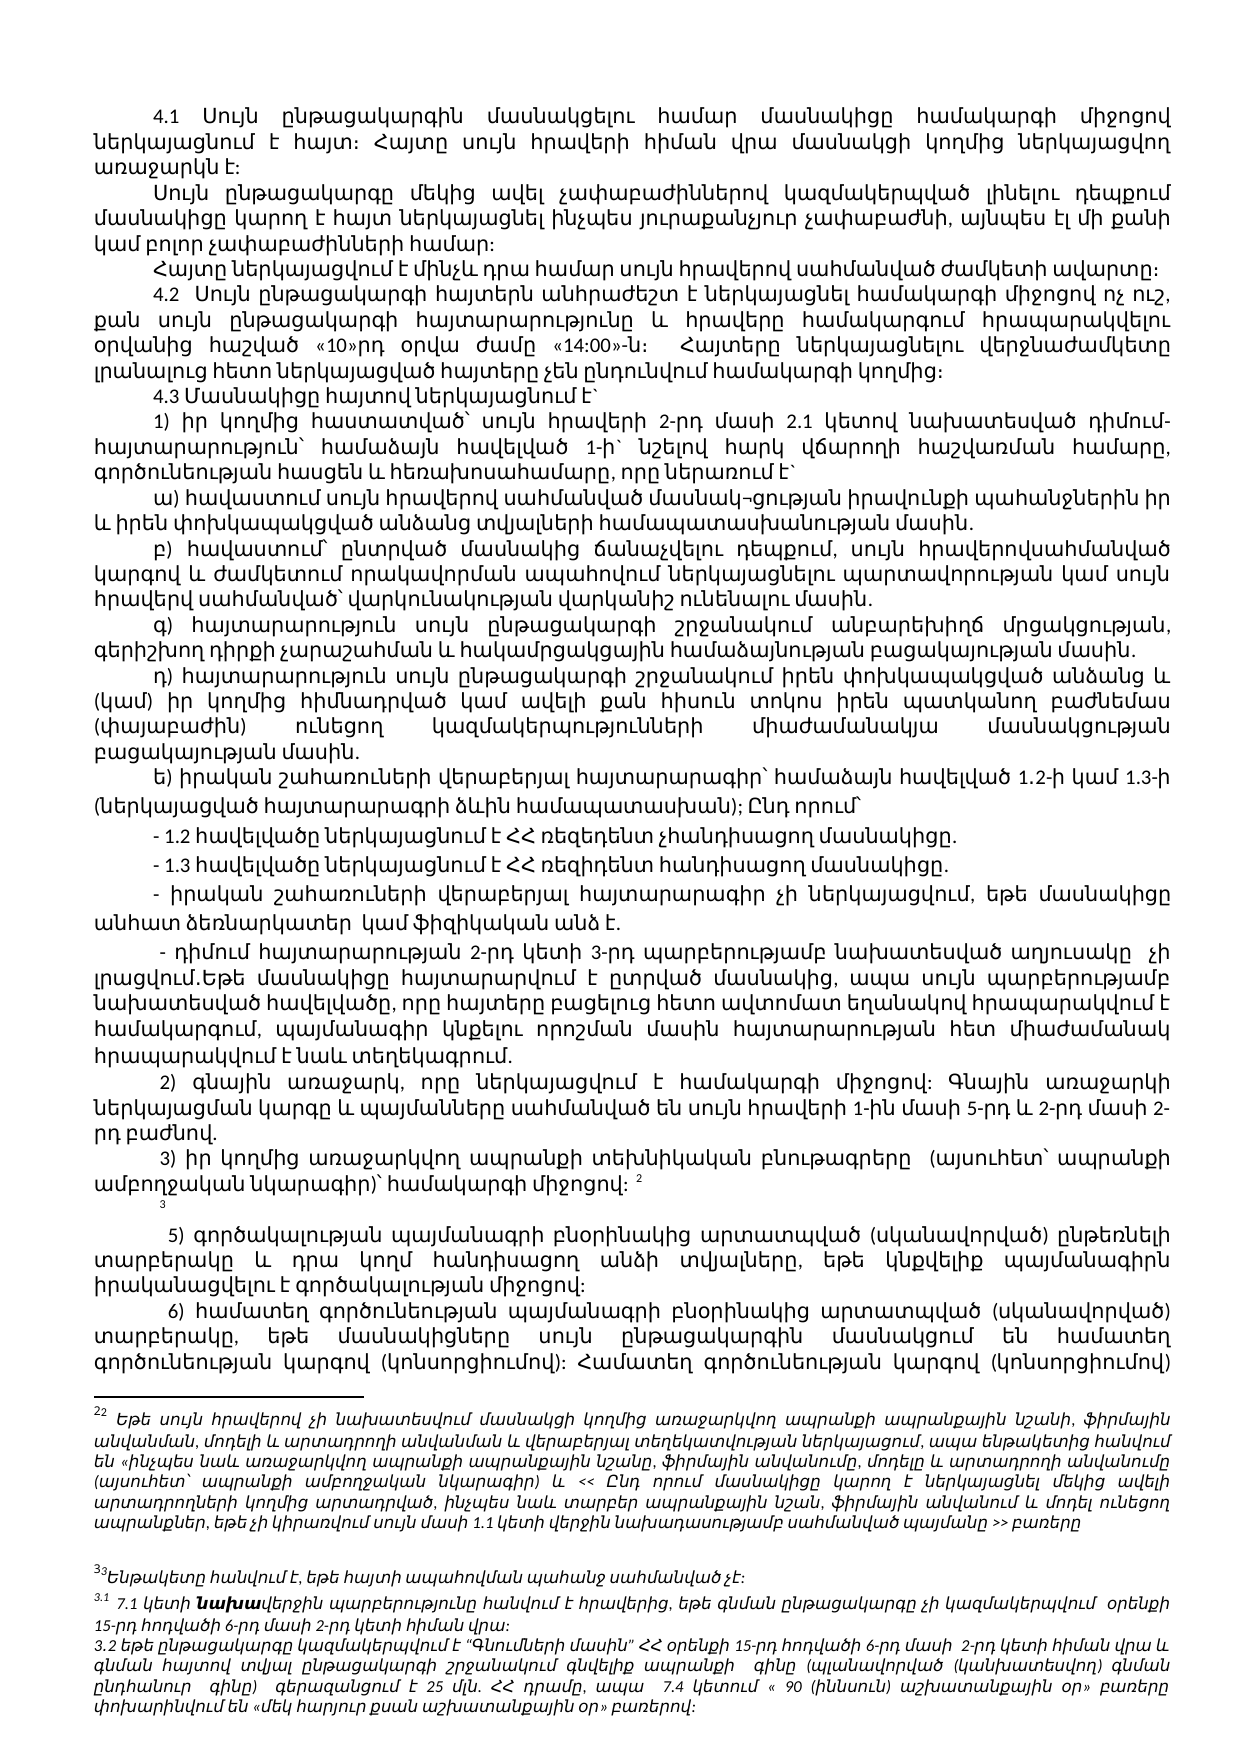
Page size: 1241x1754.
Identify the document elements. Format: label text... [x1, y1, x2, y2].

text 5) գործակալության պայմանագրի բնօրինակից արտատպված (սկանավորված) ընթեռնելի տարբերակը և դրա կողմ հանդիսացող անձի տվյալները, եթե կնքվելիք պայմանագիրն իրականացվելու է գործակալության միջոցով: [94, 1222, 1171, 1298]
text 4.1 Սույն ընթացակարգին մասնակցելու համար մասնակիցը համակարգի միջոցով ներկայացնում է հայտ։ Հայտը սույն հրավերի հիման վրա մասնակցի կողմից ներկայացվող առաջարկն է: [94, 104, 1171, 180]
text 4.2 Սույն ընթացակարգի հայտերն անհրաժեշտ է ներկայացնել համակարգի միջոցով ոչ ուշ, քան սույն ընթացակարգի հայտարարությունը և հրավերը համակարգում հրապարակվելու օրվանից հաշված «10»րդ օրվա ժամը «14:00»-ն։ Հայտերը ներկայացնելու վերջնաժամկետը լրանալուց հետո ներկայացված հայտերը չեն ընդունվում համակարգի կողմից։ [94, 282, 1171, 383]
text 3 [94, 1196, 1171, 1222]
text 4.3 Մասնակիցը հայտով ներկայացնում է` [94, 383, 1171, 409]
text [94, 1298, 1171, 1374]
text - դիմում հայտարարության 2-րդ կետի 3-րդ պարբերությամբ նախատեսված աղյուսակը չի լրացվում․Եթե մասնակիցը հայտարարվում է ըտրված մասնակից, ապա սույն պարբերությամբ նախատեսված հավելվածը, որը հայտերը բացելուց հետո ավտոմատ եղանակով հրապարակվում է համակարգում, պայմանագիր կնքելու որոշման մասին հայտարարության հետ միաժամանակ հրապարակվում է նաև տեղեկագրում. [94, 939, 1171, 1069]
text ե) իրական շահառուների վերաբերյալ հայտարարագիր՝ համաձայն հավելված 1․2-ի կամ 1.3-ի (ներկայացված հայտարարագրի ձևին համապատասխան); Ընդ որում՝ [94, 764, 1171, 819]
text դ) հայտարարություն սույն ընթացակարգի շրջանակում իրեն փոխկապակցված անձանց և (կամ) իր կողմից հիմնադրված կամ ավելի քան հիսուն տոկոս իրեն պատկանող բաժնեմաս (փայաբաժին) ունեցող կազմակերպությունների միաժամանակյա մասնակցության բացակայության մասին. [94, 663, 1171, 764]
text Հայտը ներկայացվում է մինչև դրա համար սույն հրավերով սահմանված ժամկետի ավարտը։ [94, 256, 1171, 282]
text - իրական շահառուների վերաբերյալ հայտարարագիր չի ներկայացվում, եթե մասնակիցը անհատ ձեռնարկատեր կամ ֆիզիկական անձ է. [94, 881, 1171, 936]
text 1) իր կողմից հաստատված՝ սույն հրավերի 2-րդ մասի 2.1 կետով նախատեսված դիմում-հայտարարություն՝ համաձայն հավելված 1-ի` նշելով հարկ վճարողի հաշվառման համարը, գործունեության հասցեն և հեռախոսահամարը, որը ներառում է` [94, 409, 1171, 485]
text գ) հայտարարություն սույն ընթացակարգի շրջանակում անբարեխիղճ մրցակցության, գերիշխող դիրքի չարաշահման և հակամրցակցային համաձայնության բացակայության մասին. [94, 612, 1171, 663]
text - 1.3 հավելվածը ներկայացնում է ՀՀ ռեզիդենտ հանդիսացող մասնակիցը. [94, 852, 1171, 877]
text ա) հավաստում սույն հրավերով սահմանված մասնակ¬ցության իրավունքի պահանջներին իր և իրեն փոխկապակցված անձանց տվյալների համապատասխանության մասին. [94, 485, 1171, 536]
text բ) հավաստում՝ ընտրված մասնակից ճանաչվելու դեպքում, սույն հրավերովսահմանված կարգով և ժամկետում որակավորման ապահովում ներկայացնելու պարտավորության կամ սույն հրավերվ սահմանված՝ վարկունակության վարկանիշ ունենալու մասին. [94, 536, 1171, 612]
text 3) իր կողմից առաջարկվող ապրանքի տեխնիկական բնութագրերը (այսուհետ՝ ապրանքի ամբողջական նկարագիր)՝ համակարգի միջոցով: 2 [94, 1146, 1171, 1196]
text 2) գնային առաջարկ, որը ներկայացվում է համակարգի միջոցով: Գնային առաջարկի ներկայացման կարգը և պայմանները սահմանված են սույն հրավերի 1-ին մասի 5-րդ և 2-րդ մասի 2-րդ բաժնով. [94, 1069, 1171, 1146]
text - 1.2 հավելվածը ներկայացնում է ՀՀ ռեզեդենտ չհանդիսացող մասնակիցը. [94, 823, 1171, 848]
text Սույն ընթացակարգը մեկից ավել չափաբաժիններով կազմակերպված լինելու դեպքում մասնակիցը կարող է հայտ ներկայացնել ինչպես յուրաքանչյուր չափաբաժնի, այնպես էլ մի քանի կամ բոլոր չափաբաժինների համար: [94, 180, 1171, 256]
